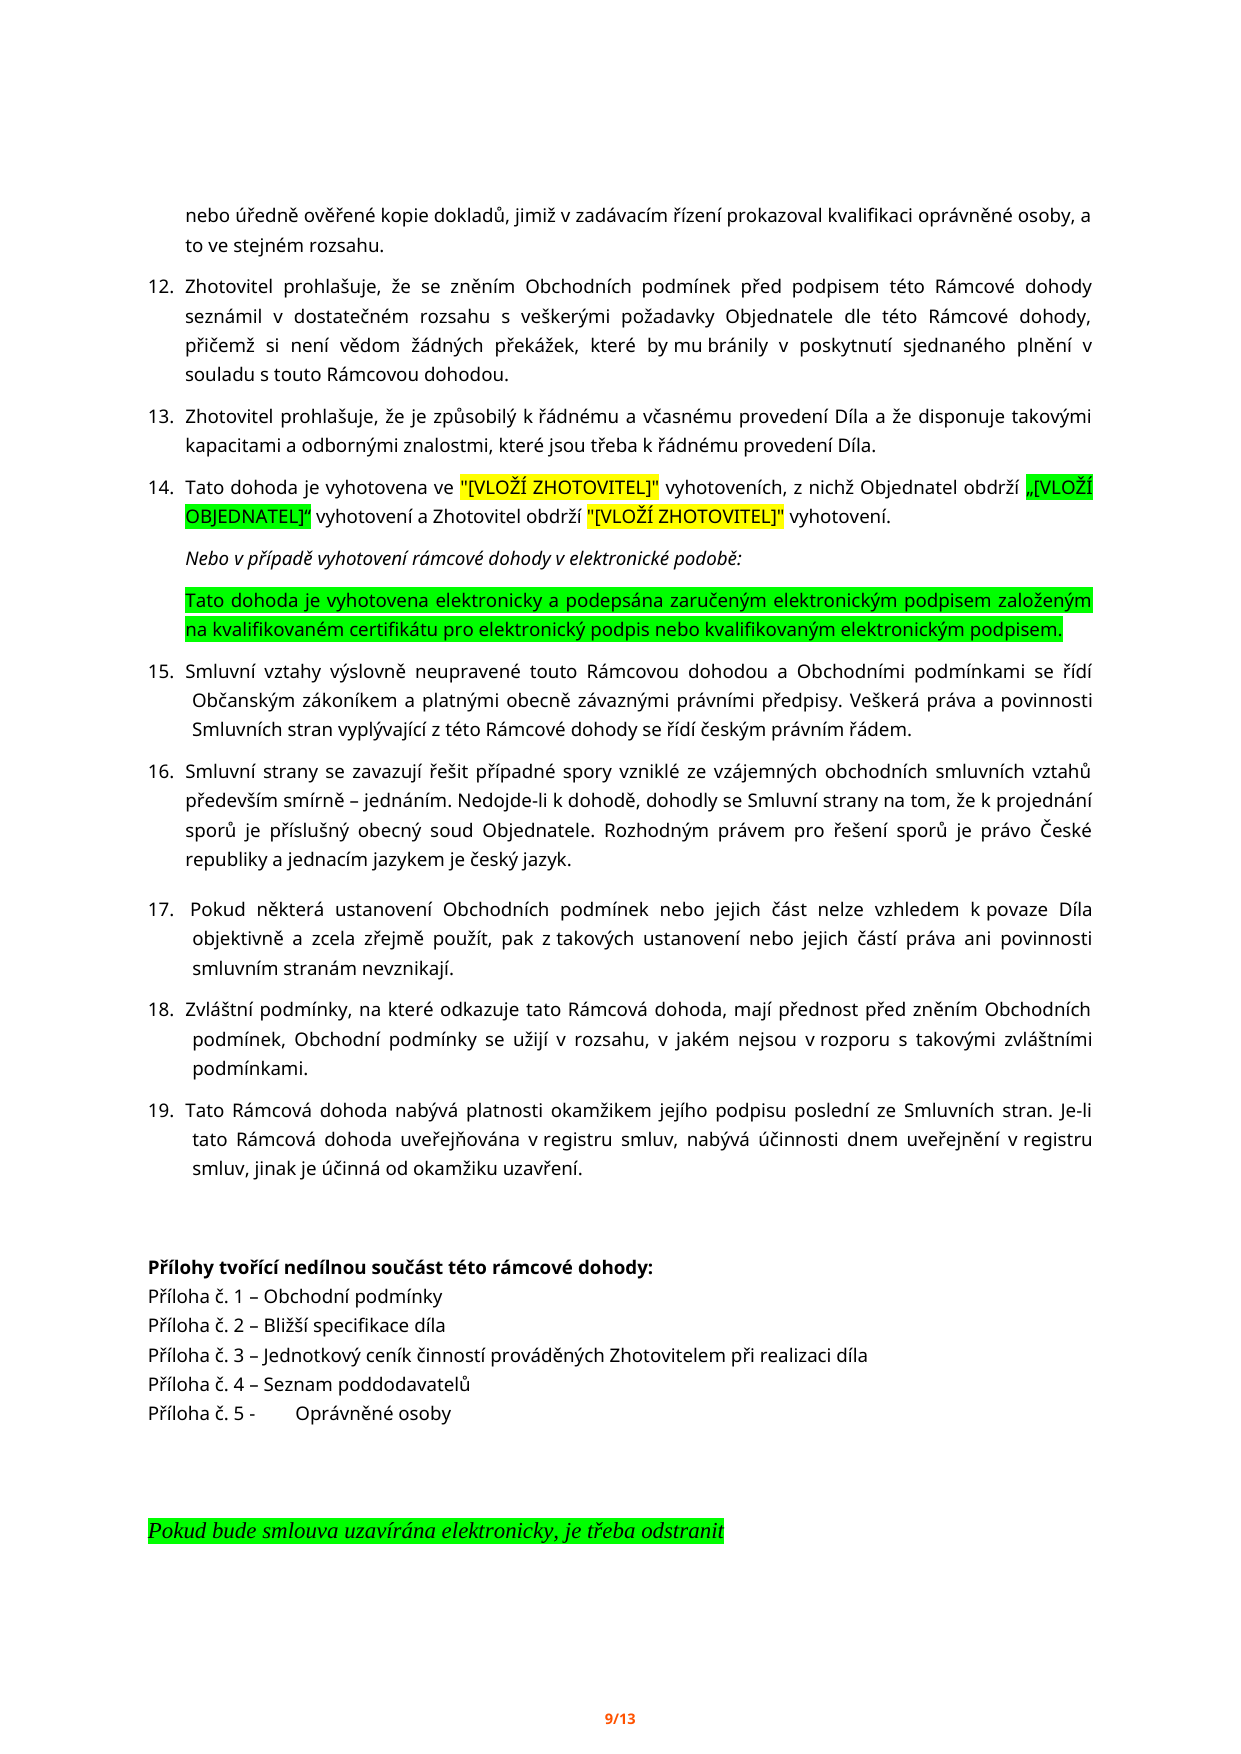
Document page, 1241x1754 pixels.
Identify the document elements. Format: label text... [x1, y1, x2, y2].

list Tato Rámcová dohoda nabývá platnosti okamžikem jejího podpisu poslední ze Smluvních stran. Je-li tato Rámcová dohoda uveřejňována v registru smluv, nabývá účinnosti dnem uveřejnění v registru smluv, jinak je účinná od okamžiku uzavření. [148, 1097, 1093, 1181]
list Tato dohoda je vyhotovena ve "[VLOŽÍ ZHOTOVITEL]" vyhotoveních, z nichž Objednatel obdrží „[VLOŽÍ OBJEDNATEL]“ vyhotovení a Zhotovitel obdrží "[VLOŽÍ ZHOTOVITEL]" vyhotovení. [148, 474, 1093, 529]
text Nebo v případě vyhotovení rámcové dohody v elektronické podobě: [185, 545, 1093, 571]
list Pokud některá ustanovení Obchodních podmínek nebo jejich část nelze vzhledem k povaze Díla objektivně a zcela zřejmě použít, pak z takových ustanovení nebo jejich částí práva ani povinnosti smluvním stranám nevznikají. [148, 896, 1093, 980]
text Příloha č. 1 – Obchodní podmínky [148, 1283, 1095, 1309]
list Smluvní vztahy výslovně neupravené touto Rámcovou dohodou a Obchodními podmínkami se řídí Občanským zákoníkem a platnými obecně závaznými právními předpisy. Veškerá práva a povinnosti Smluvních stran vyplývající z této Rámcové dohody se řídí českým právním řádem. [148, 658, 1093, 742]
text Přílohy tvořící nedílnou součást této rámcové dohody: [148, 1254, 1095, 1279]
text Příloha č. 5 - Oprávněné osoby [148, 1400, 1095, 1426]
list Smluvní strany se zavazují řešit případné spory vzniklé ze vzájemných obchodních smluvních vztahů především smírně – jednáním. Nedojde-li k dohodě, dohodly se Smluvní strany na tom, že k projednání sporů je příslušný obecný soud Objednatele. Rozhodným právem pro řešení sporů je právo České republiky a jednacím jazykem je český jazyk. [148, 758, 1093, 872]
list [148, 203, 1093, 257]
list Zhotovitel prohlašuje, že je způsobilý k řádnému a včasnému provedení Díla a že disponuje takovými kapacitami a odbornými znalostmi, které jsou třeba k řádnému provedení Díla. [148, 403, 1093, 458]
text Příloha č. 4 – Seznam poddodavatelů [148, 1371, 1095, 1397]
list Zvláštní podmínky, na které odkazuje tato Rámcová dohoda, mají přednost před zněním Obchodních podmínek, Obchodní podmínky se užijí v rozsahu, v jakém nejsou v rozporu s takovými zvláštními podmínkami. [148, 997, 1093, 1081]
text Příloha č. 3 – Jednotkový ceník činností prováděných Zhotovitelem při realizaci díla [148, 1342, 1095, 1367]
list Zhotovitel prohlašuje, že se zněním Obchodních podmínek před podpisem této Rámcové dohody seznámil v dostatečném rozsahu s veškerými požadavky Objednatele dle této Rámcové dohody, přičemž si není vědom žádných překážek, které by mu bránily v poskytnutí sjednaného plnění v souladu s touto Rámcovou dohodou. [148, 274, 1093, 387]
text Tato dohoda je vyhotovena elektronicky a podepsána zaručeným elektronickým podpisem založeným na kvalifikovaném certifikátu pro elektronický podpis nebo kvalifikovaným elektronickým podpisem. [185, 613, 1093, 642]
text Příloha č. 2 – Bližší specifikace díla [148, 1313, 1095, 1338]
text Pokud bude smlouva uzavírána elektronicky, je třeba odstranit [148, 1517, 1095, 1544]
